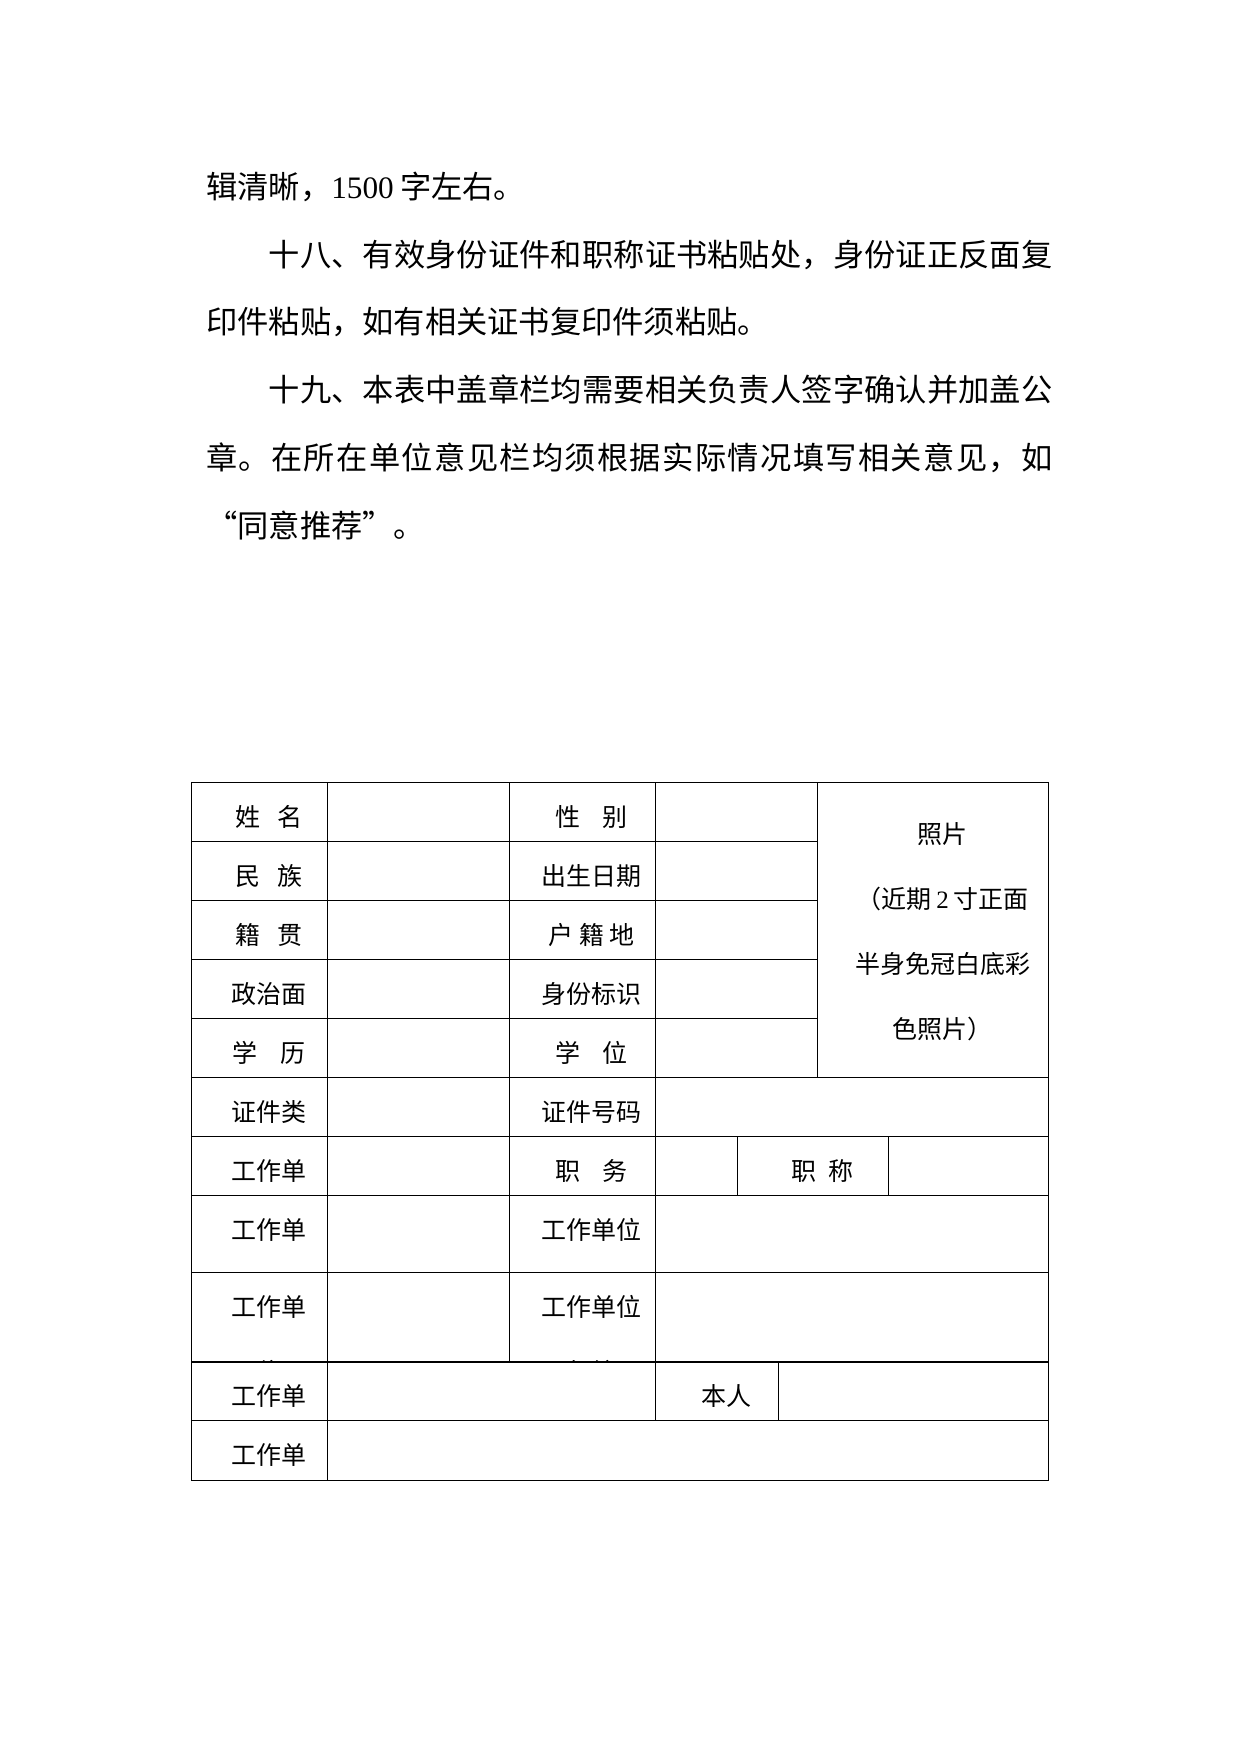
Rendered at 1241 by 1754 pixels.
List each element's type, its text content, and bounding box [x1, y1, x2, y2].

table_cell [656, 1273, 1048, 1361]
table_cell [889, 1137, 1048, 1195]
table_cell 工作单位 [192, 1137, 327, 1195]
table_header [656, 783, 817, 841]
table_cell [328, 1363, 655, 1420]
table_cell [328, 901, 509, 959]
table_cell [328, 1078, 509, 1136]
table_cell 职 称 [738, 1137, 888, 1195]
table_cell [328, 1137, 509, 1195]
table_cell 职 务 [510, 1137, 655, 1195]
table_cell [656, 960, 817, 1018]
table_cell [328, 1273, 509, 1361]
table_cell [656, 842, 817, 900]
table_cell [656, 901, 817, 959]
table_cell 工作单位隶属关系 [510, 1196, 655, 1272]
table_cell 政治面貌 [192, 960, 327, 1018]
table_cell 籍 贯 [192, 901, 327, 959]
table_cell 工作单位 联系电话 [192, 1273, 327, 1361]
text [206, 162, 1053, 207]
table_cell 民 族 [192, 842, 327, 900]
table_cell [328, 960, 509, 1018]
table_cell [328, 1196, 509, 1272]
table_cell 工作单位 性 质 [192, 1196, 327, 1272]
table_cell [328, 842, 509, 900]
table_cell [656, 1019, 817, 1077]
text 十九、本表中盖章栏均需要相关负责人签字确认并加盖公章。在所在单位意见栏均须根据实际情况填写相关意见，如“同意推荐”。 [206, 365, 1053, 546]
table_cell 工作单位 联系人 [192, 1363, 327, 1420]
table_cell [328, 1421, 1048, 1479]
table_cell [656, 1137, 737, 1195]
table_cell 本人 联系电话 [656, 1363, 778, 1420]
table_cell 学 位 [510, 1019, 655, 1077]
table_cell [656, 1078, 1048, 1136]
table_cell 出生日期 [510, 842, 655, 900]
table_header [328, 783, 509, 841]
table_cell 证件号码 [510, 1078, 655, 1136]
table_cell 学 历 [192, 1019, 327, 1077]
text 十八、有效身份证件和职称证书粘贴处，身份证正反面复印件粘贴，如有相关证书复印件须粘贴。 [206, 230, 1053, 343]
table_header 照片 （近期2寸正面半身免冠白底彩色照片） [818, 783, 1048, 1077]
table_cell 证件类型 [192, 1078, 327, 1136]
table_cell [328, 1019, 509, 1077]
table_header 性 别 [510, 783, 655, 841]
table_cell [779, 1363, 1048, 1420]
table_header 姓 名 [192, 783, 327, 841]
table_cell 户 籍 地 [510, 901, 655, 959]
table_cell 工作单位 地 址 [192, 1421, 327, 1479]
table_cell 身份标识 [510, 960, 655, 1018]
table_cell [656, 1196, 1048, 1272]
table_cell 工作单位邮编 [510, 1273, 655, 1361]
